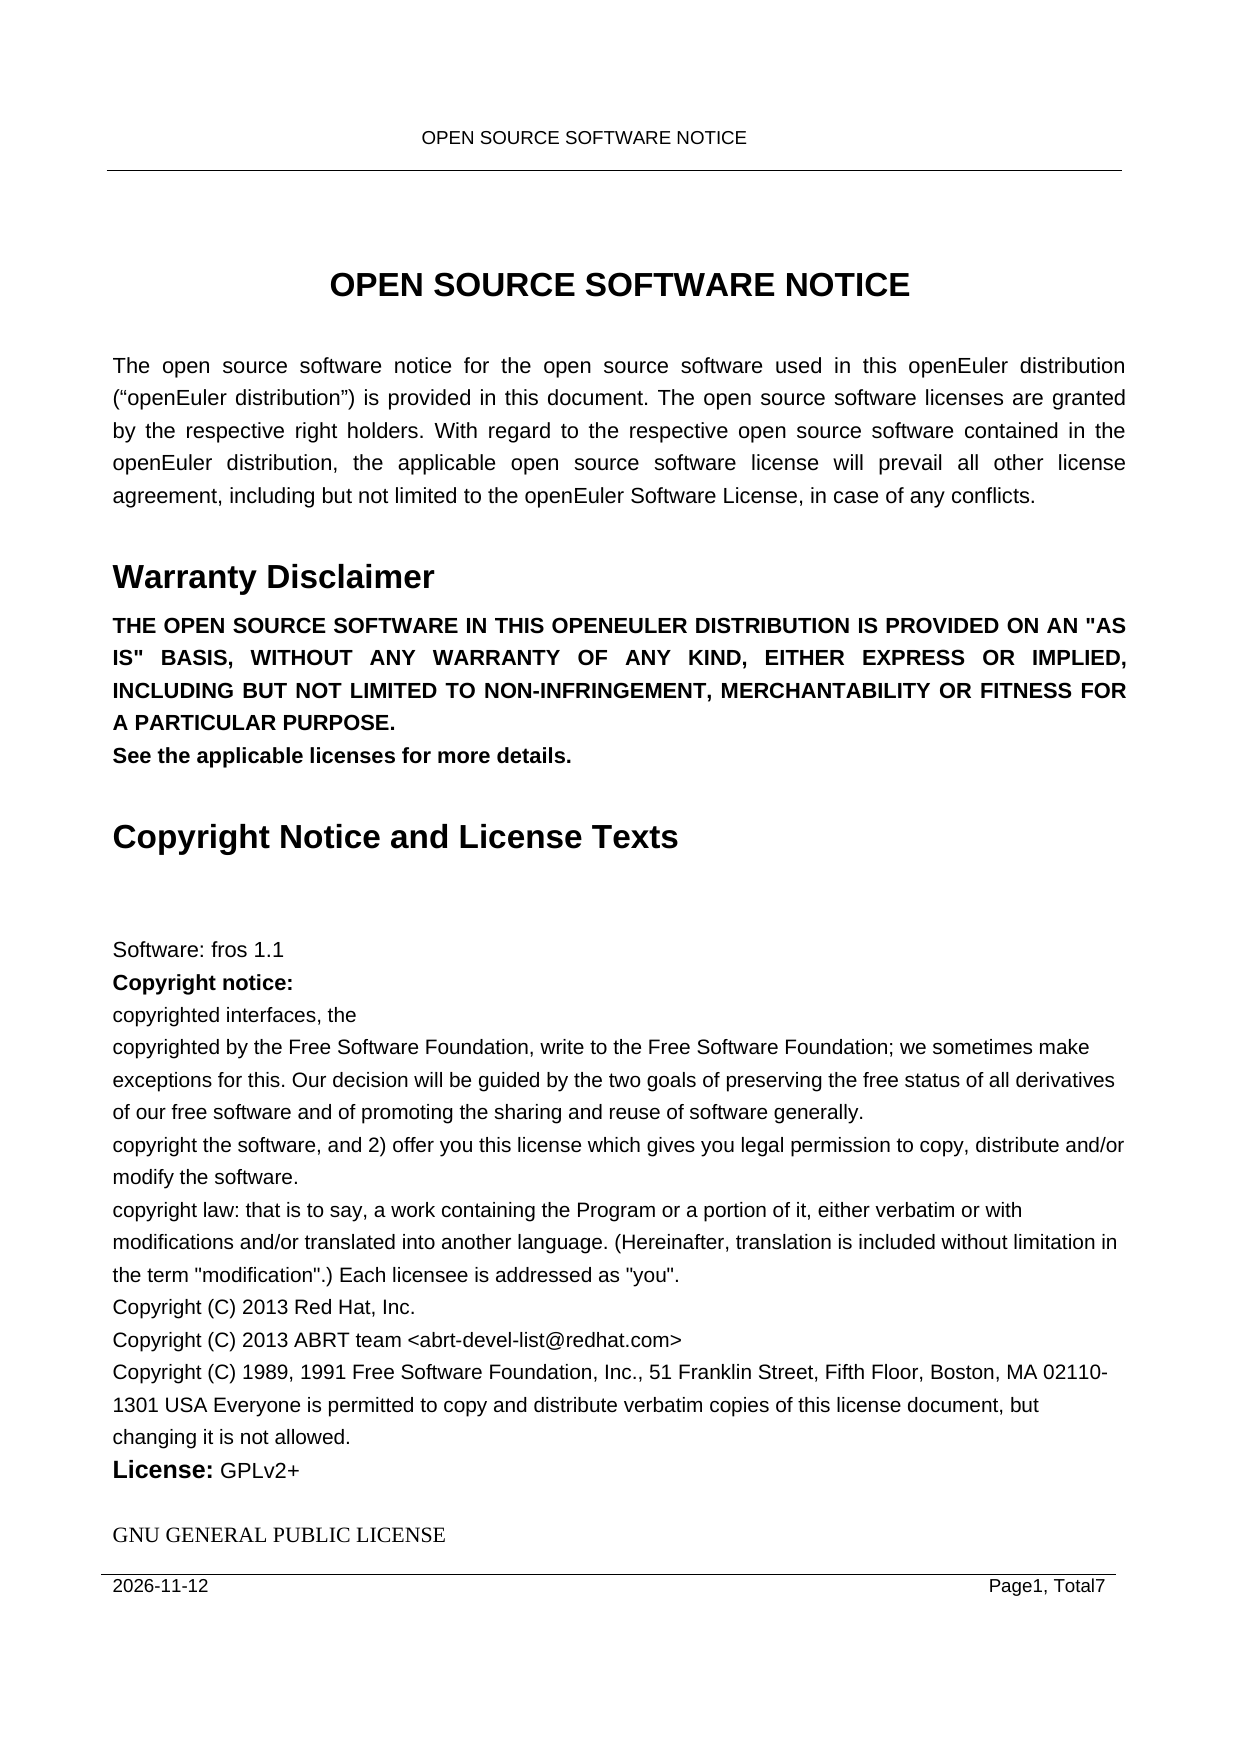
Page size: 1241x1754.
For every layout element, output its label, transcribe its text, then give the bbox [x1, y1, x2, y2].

text Copyright (C) 2013 ABRT team <abrt-devel-list@redhat.com> [112, 1323, 1128, 1356]
text copyright law: that is to say, a work containing the Program or a portion of it, either verbatim or with modifications and/or translated into another language. (Hereinafter, translation is included without limitation in the term "modification".) Each licensee is addressed as "you". [112, 1193, 1128, 1291]
text Copyright (C) 2013 Red Hat, Inc. [112, 1291, 1128, 1323]
text Copyright Notice and License Texts [112, 804, 1128, 869]
text Copyright notice: [112, 966, 1128, 998]
text Software: fros 1.1 [112, 933, 1128, 966]
text copyright the software, and 2) offer you this license which gives you legal permission to copy, distribute and/or modify the software. [112, 1128, 1128, 1193]
text Copyright (C) 1989, 1991 Free Software Foundation, Inc., 51 Franklin Street, Fifth Floor, Boston, MA 02110-1301 USA Everyone is permitted to copy and distribute verbatim copies of this license document, but changing it is not allowed. [112, 1356, 1128, 1453]
text copyrighted interfaces, the [112, 998, 1128, 1031]
text THE OPEN SOURCE SOFTWARE IN THIS OPENEULER DISTRIBUTION IS PROVIDED ON AN "AS IS" BASIS, WITHOUT ANY WARRANTY OF ANY KIND, EITHER EXPRESS OR IMPLIED, INCLUDING BUT NOT LIMITED TO NON-INFRINGEMENT, MERCHANTABILITY OR FITNESS FOR A PARTICULAR PURPOSE. See the applicable licenses for more details. [112, 609, 1128, 771]
text Warranty Disclaimer [112, 544, 1128, 609]
text The open source software notice for the open source software used in this openEuler distribution (“openEuler distribution”) is provided in this document. The open source software licenses are granted by the respective right holders. With regard to the respective open source software contained in the openEuler distribution, the applicable open source software license will prevail all other license agreement, including but not limited to the openEuler Software License, in case of any conflicts. [112, 349, 1128, 511]
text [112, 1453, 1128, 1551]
text OPEN SOURCE SOFTWARE NOTICE [112, 251, 1128, 316]
text copyrighted by the Free Software Foundation, write to the Free Software Foundation; we sometimes make exceptions for this. Our decision will be guided by the two goals of preserving the free status of all derivatives of our free software and of promoting the sharing and reuse of software generally. [112, 1031, 1128, 1128]
